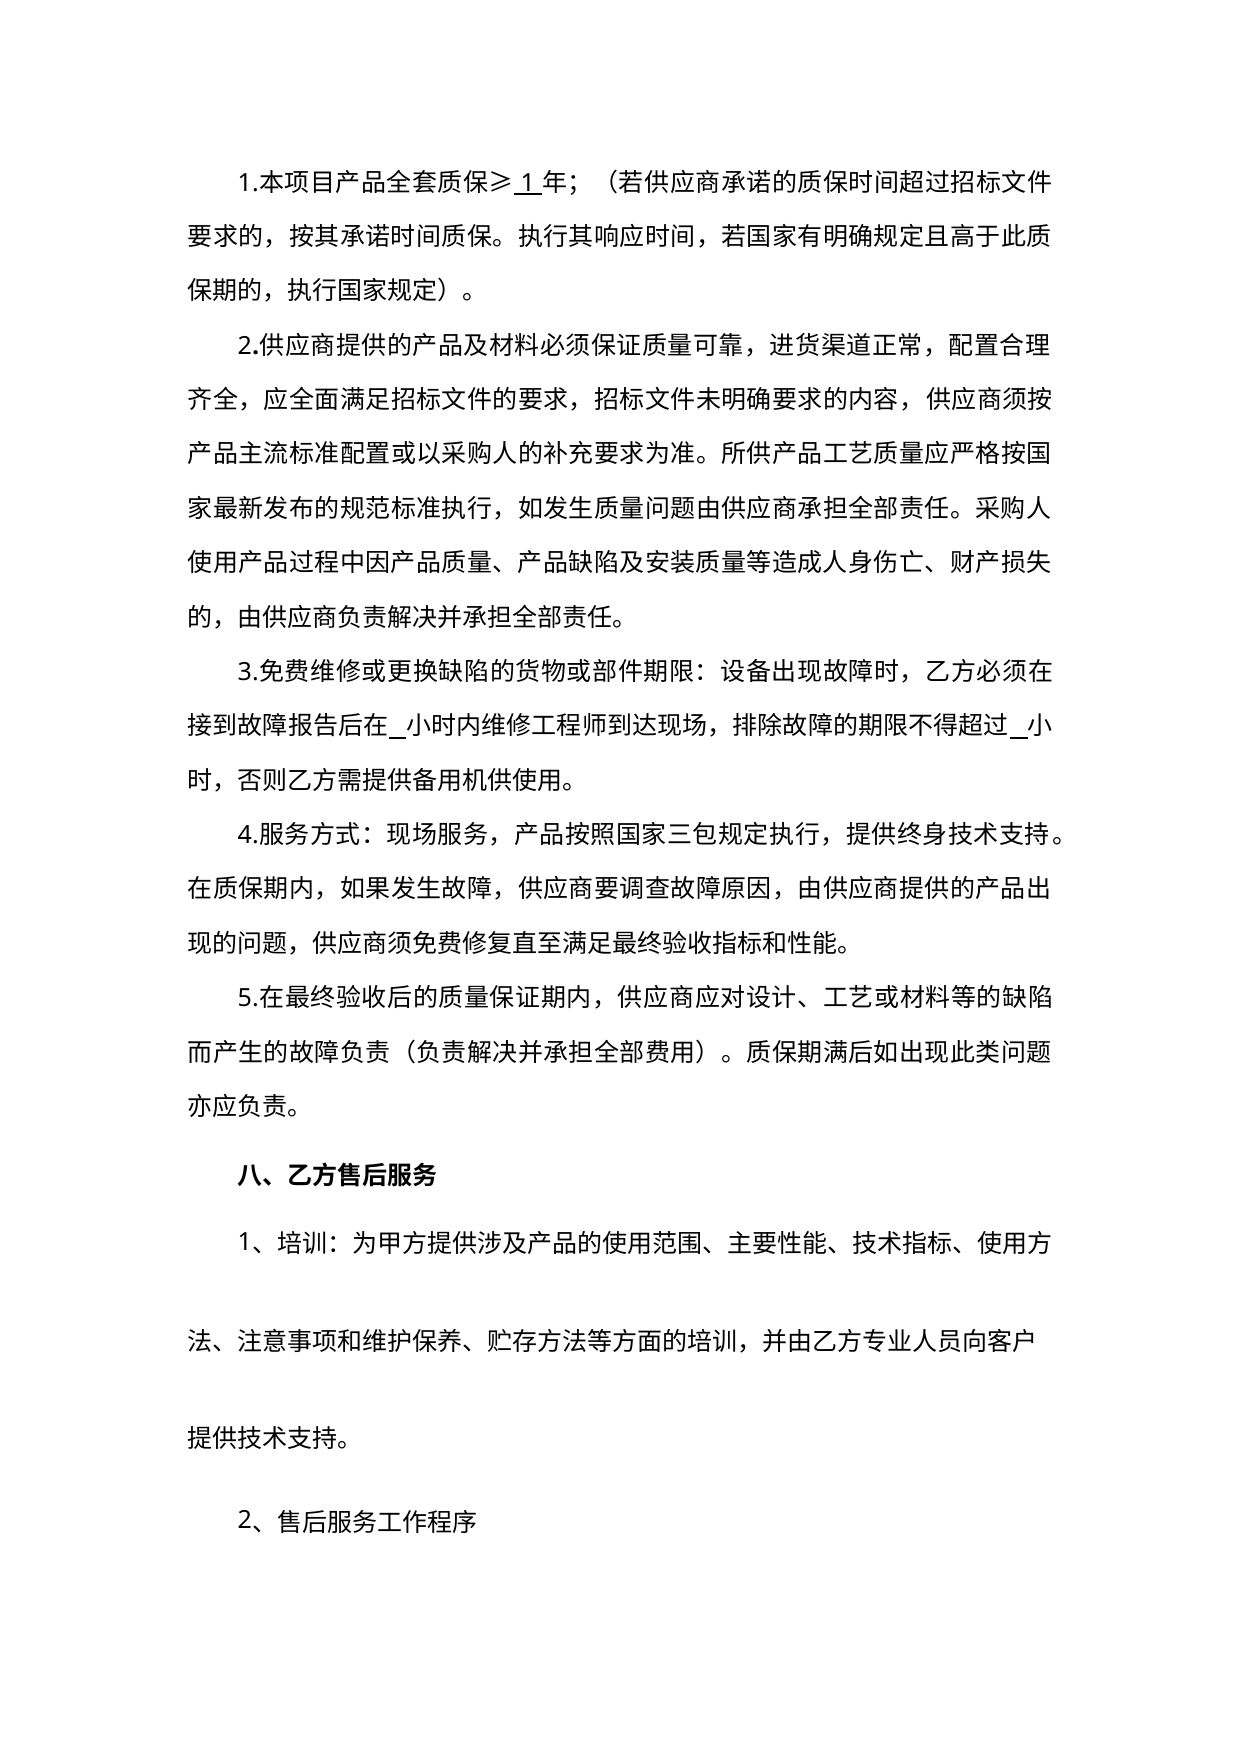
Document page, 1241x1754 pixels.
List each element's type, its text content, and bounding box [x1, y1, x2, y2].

text 1.本项目产品全套质保≥ 1 年；（若供应商承诺的质保时间超过招标文件要求的，按其承诺时间质保。执行其响应时间，若国家有明确规定且高于此质保期的，执行国家规定）。 [187, 162, 1053, 307]
text 1、培训：为甲方提供涉及产品的使用范围、主要性能、技术指标、使用方法、注意事项和维护保养、贮存方法等方面的培训，并由乙方专业人员向客户提供技术支持。 [187, 1224, 1053, 1484]
text 5.在最终验收后的质量保证期内，供应商应对设计、工艺或材料等的缺陷而产生的故障负责（负责解决并承担全部费用）。质保期满后如出现此类问题亦应负责。 [187, 978, 1053, 1123]
text 八、乙方售后服务 [187, 1141, 1053, 1206]
text 4.服务方式：现场服务，产品按照国家三包规定执行，提供终身技术支持。在质保期内，如果发生故障，供应商要调查故障原因，由供应商提供的产品出现的问题，供应商须免费修复直至满足最终验收指标和性能。 [187, 814, 1053, 959]
text 3.免费维修或更换缺陷的货物或部件期限：设备出现故障时，乙方必须在接到故障报告后在 小时内维修工程师到达现场，排除故障的期限不得超过 小时，否则乙方需提供备用机供使用。 [187, 651, 1053, 796]
text 2.供应商提供的产品及材料必须保证质量可靠，进货渠道正常，配置合理齐全，应全面满足招标文件的要求，招标文件未明确要求的内容，供应商须按产品主流标准配置或以采购人的补充要求为准。所供产品工艺质量应严格按国家最新发布的规范标准执行，如发生质量问题由供应商承担全部责任。采购人使用产品过程中因产品质量、产品缺陷及安装质量等造成人身伤亡、财产损失的，由供应商负责解决并承担全部责任。 [187, 325, 1053, 633]
text 2、售后服务工作程序 [187, 1502, 1053, 1567]
